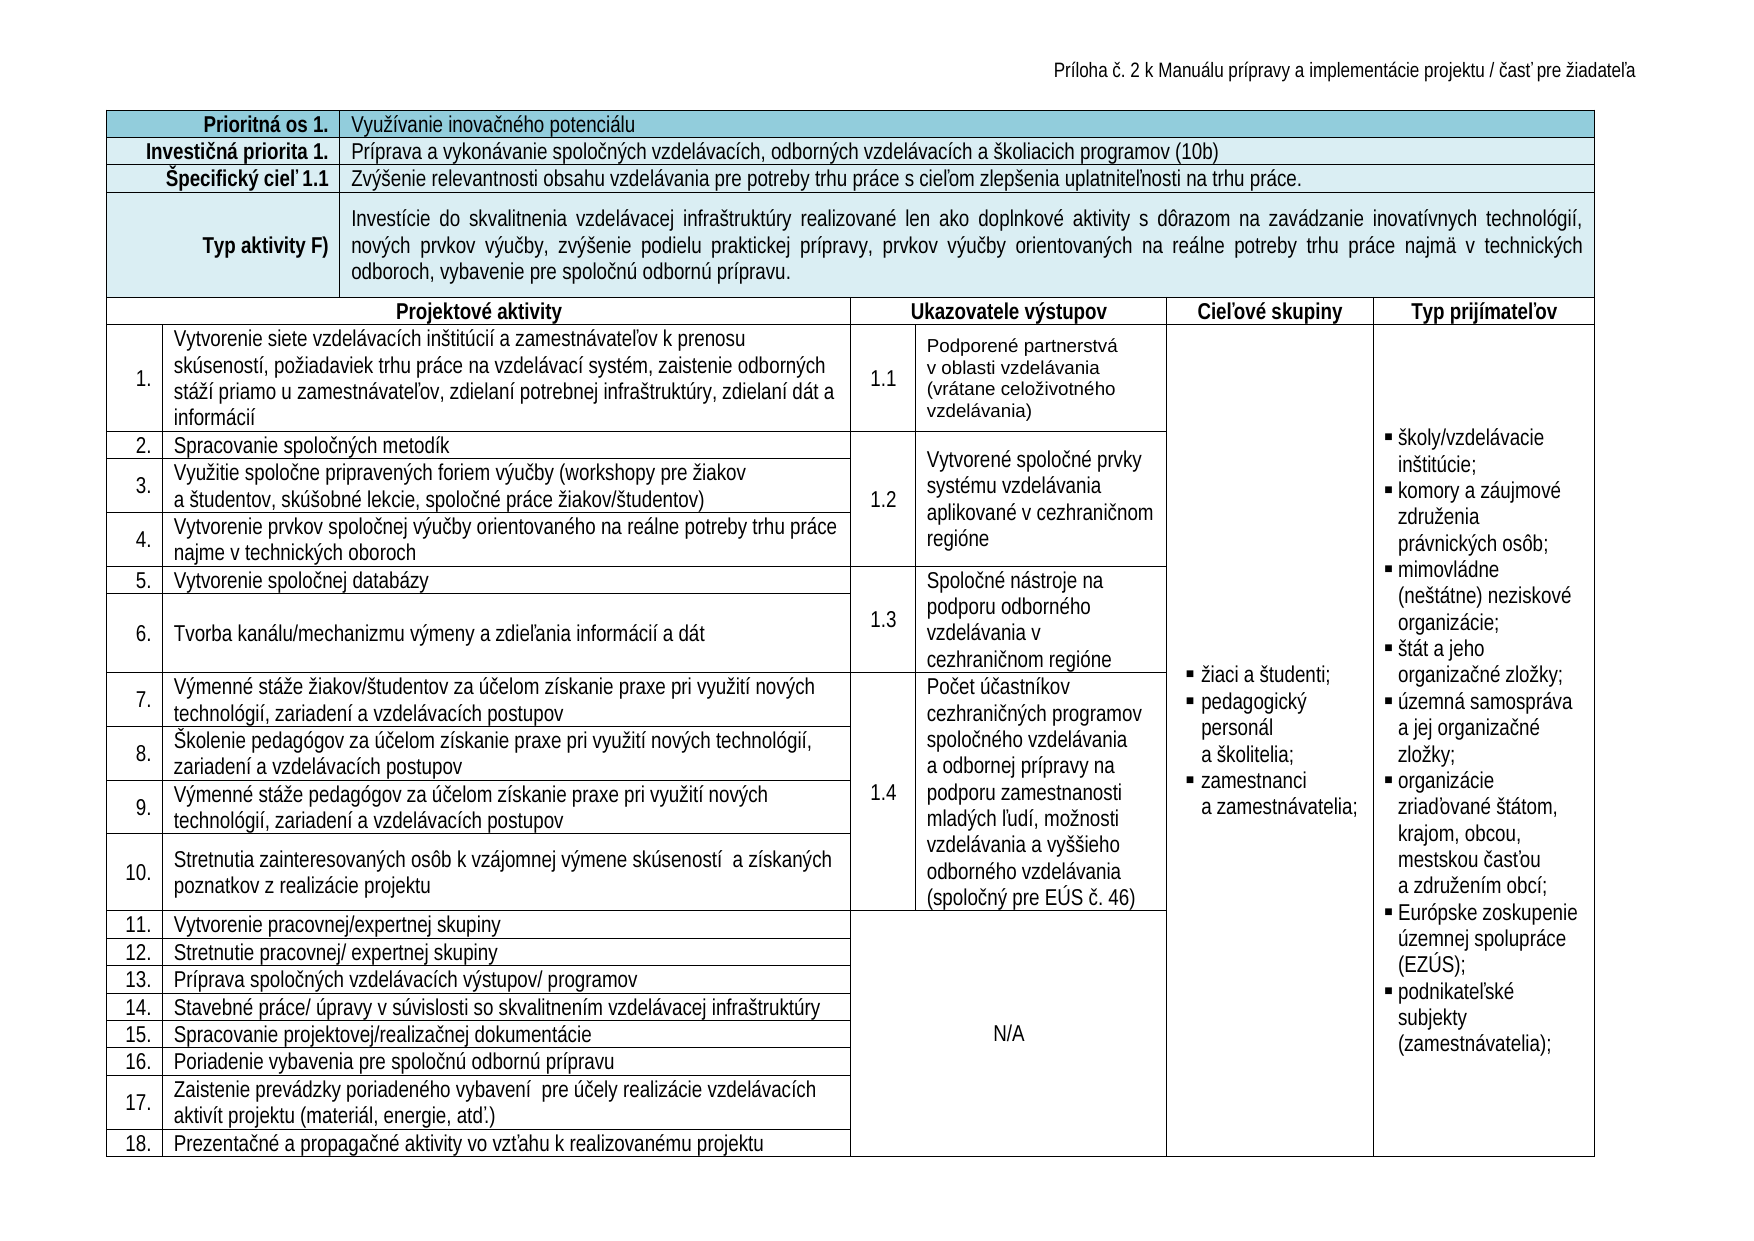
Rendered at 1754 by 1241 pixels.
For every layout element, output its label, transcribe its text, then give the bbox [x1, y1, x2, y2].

table_cell Výmenné stáže žiakov/študentov za účelom získanie praxe pri využití nových technológií, zariadení a vzdelávacích postupov [163, 673, 850, 726]
table_cell 11. [107, 911, 162, 938]
table_cell 16. [107, 1048, 162, 1075]
table_cell 1. [107, 325, 162, 431]
table_cell Počet účastníkov cezhraničných programov spoločného vzdelávania a odbornej prípravy na podporu zamestnanosti mladých ľudí, možnosti vzdelávania a vyššieho odborného vzdelávania (spoločný pre EÚS č. 46) [916, 673, 1166, 910]
table_cell 1.2 [851, 432, 915, 566]
table_cell 18. [107, 1130, 162, 1156]
table_cell Školenie pedagógov za účelom získanie praxe pri využití nových technológií, zariadení a vzdelávacích postupov [163, 727, 850, 779]
table_cell 10. [107, 834, 162, 910]
table_cell Využitie spoločne pripravených foriem výučby (workshopy pre žiakov a študentov, skúšobné lekcie, spoločné práce žiakov/študentov) [163, 459, 850, 512]
table_cell 1.4 [851, 673, 915, 910]
table_cell Poriadenie vybavenia pre spoločnú odbornú prípravu [163, 1048, 850, 1075]
table_cell Stretnutie pracovnej/ expertnej skupiny [163, 939, 850, 965]
table_cell 13. [107, 966, 162, 992]
table_cell Spracovanie spoločných metodík [163, 432, 850, 458]
table_cell 14. [107, 994, 162, 1020]
table_cell 17. [107, 1076, 162, 1128]
table_cell Cieľové skupiny [1167, 298, 1373, 324]
table_cell 1.1 [851, 325, 915, 431]
table_cell 3. [107, 459, 162, 512]
table_cell 1.3 [851, 567, 915, 672]
table_cell 12. [107, 939, 162, 965]
table_cell 15. [107, 1021, 162, 1047]
table_cell Stavebné práce/ úpravy v súvislosti so skvalitnením vzdelávacej infraštruktúry [163, 994, 850, 1020]
table_cell 4. [107, 513, 162, 566]
table_cell Typ aktivity F) [107, 193, 339, 297]
table_cell Investičná priorita 1. [107, 138, 339, 164]
table_cell Vytvorenie pracovnej/expertnej skupiny [163, 911, 850, 938]
table_cell Výmenné stáže pedagógov za účelom získanie praxe pri využití nových technológií, zariadení a vzdelávacích postupov [163, 781, 850, 833]
table_header Prioritná os 1. [107, 111, 339, 137]
table_cell Vytvorenie prvkov spoločnej výučby orientovaného na reálne potreby trhu práce najme v technických oboroch [163, 513, 850, 566]
table_cell Vytvorenie siete vzdelávacích inštitúcií a zamestnávateľov k prenosu skúseností, požiadaviek trhu práce na vzdelávací systém, zaistenie odborných stáží priamo u zamestnávateľov, zdielaní potrebnej infraštruktúry, zdielaní dát a informácií [163, 325, 850, 431]
table_cell 7. [107, 673, 162, 726]
table_header Využívanie inovačného potenciálu [340, 111, 1594, 137]
table_cell Spoločné nástroje na podporu odborného vzdelávania v cezhraničnom regióne [916, 567, 1166, 672]
table_cell žiaci a študenti; pedagogický personál a školitelia; zamestnanci a zamestnávatelia; [1167, 325, 1373, 1156]
table_cell Stretnutia zainteresovaných osôb k vzájomnej výmene skúseností a získaných poznatkov z realizácie projektu [163, 834, 850, 910]
table_cell Projektové aktivity [107, 298, 850, 324]
table_cell Spracovanie projektovej/realizačnej dokumentácie [163, 1021, 850, 1047]
table_cell Investície do skvalitnenia vzdelávacej infraštruktúry realizované len ako doplnkové aktivity s dôrazom na zavádzanie inovatívnych technológií, nových prvkov výučby, zvýšenie podielu praktickej prípravy, prvkov výučby orientovaných na reálne potreby trhu práce najmä v technických odboroch, vybavenie pre spoločnú odbornú prípravu. [340, 193, 1594, 297]
table_cell Vytvorenie spoločnej databázy [163, 567, 850, 593]
table_cell Zvýšenie relevantnosti obsahu vzdelávania pre potreby trhu práce s cieľom zlepšenia uplatniteľnosti na trhu práce. [340, 165, 1594, 192]
table_cell Vytvorené spoločné prvky systému vzdelávania aplikované v cezhraničnom regióne [916, 432, 1166, 566]
table_cell N/A [851, 911, 1166, 1156]
table_cell Prezentačné a propagačné aktivity vo vzťahu k realizovanému projektu [163, 1130, 850, 1156]
table_cell 2. [107, 432, 162, 458]
table_cell Príprava spoločných vzdelávacích výstupov/ programov [163, 966, 850, 992]
table_cell Ukazovatele výstupov [851, 298, 1166, 324]
table_cell 5. [107, 567, 162, 593]
table_cell Tvorba kanálu/mechanizmu výmeny a zdieľania informácií a dát [163, 594, 850, 672]
table_cell Typ prijímateľov [1374, 298, 1594, 324]
table_cell Príprava a vykonávanie spoločných vzdelávacích, odborných vzdelávacích a školiacich programov (10b) [340, 138, 1594, 164]
table_cell Špecifický cieľ 1.1 [107, 165, 339, 192]
table_cell Zaistenie prevádzky poriadeného vybavení pre účely realizácie vzdelávacích aktivít projektu (materiál, energie, atď.) [163, 1076, 850, 1128]
table_cell 9. [107, 781, 162, 833]
table_cell 6. [107, 594, 162, 672]
table_cell 8. [107, 727, 162, 779]
table_cell Podporené partnerstvá v oblasti vzdelávania (vrátane celoživotného vzdelávania) [916, 325, 1166, 431]
